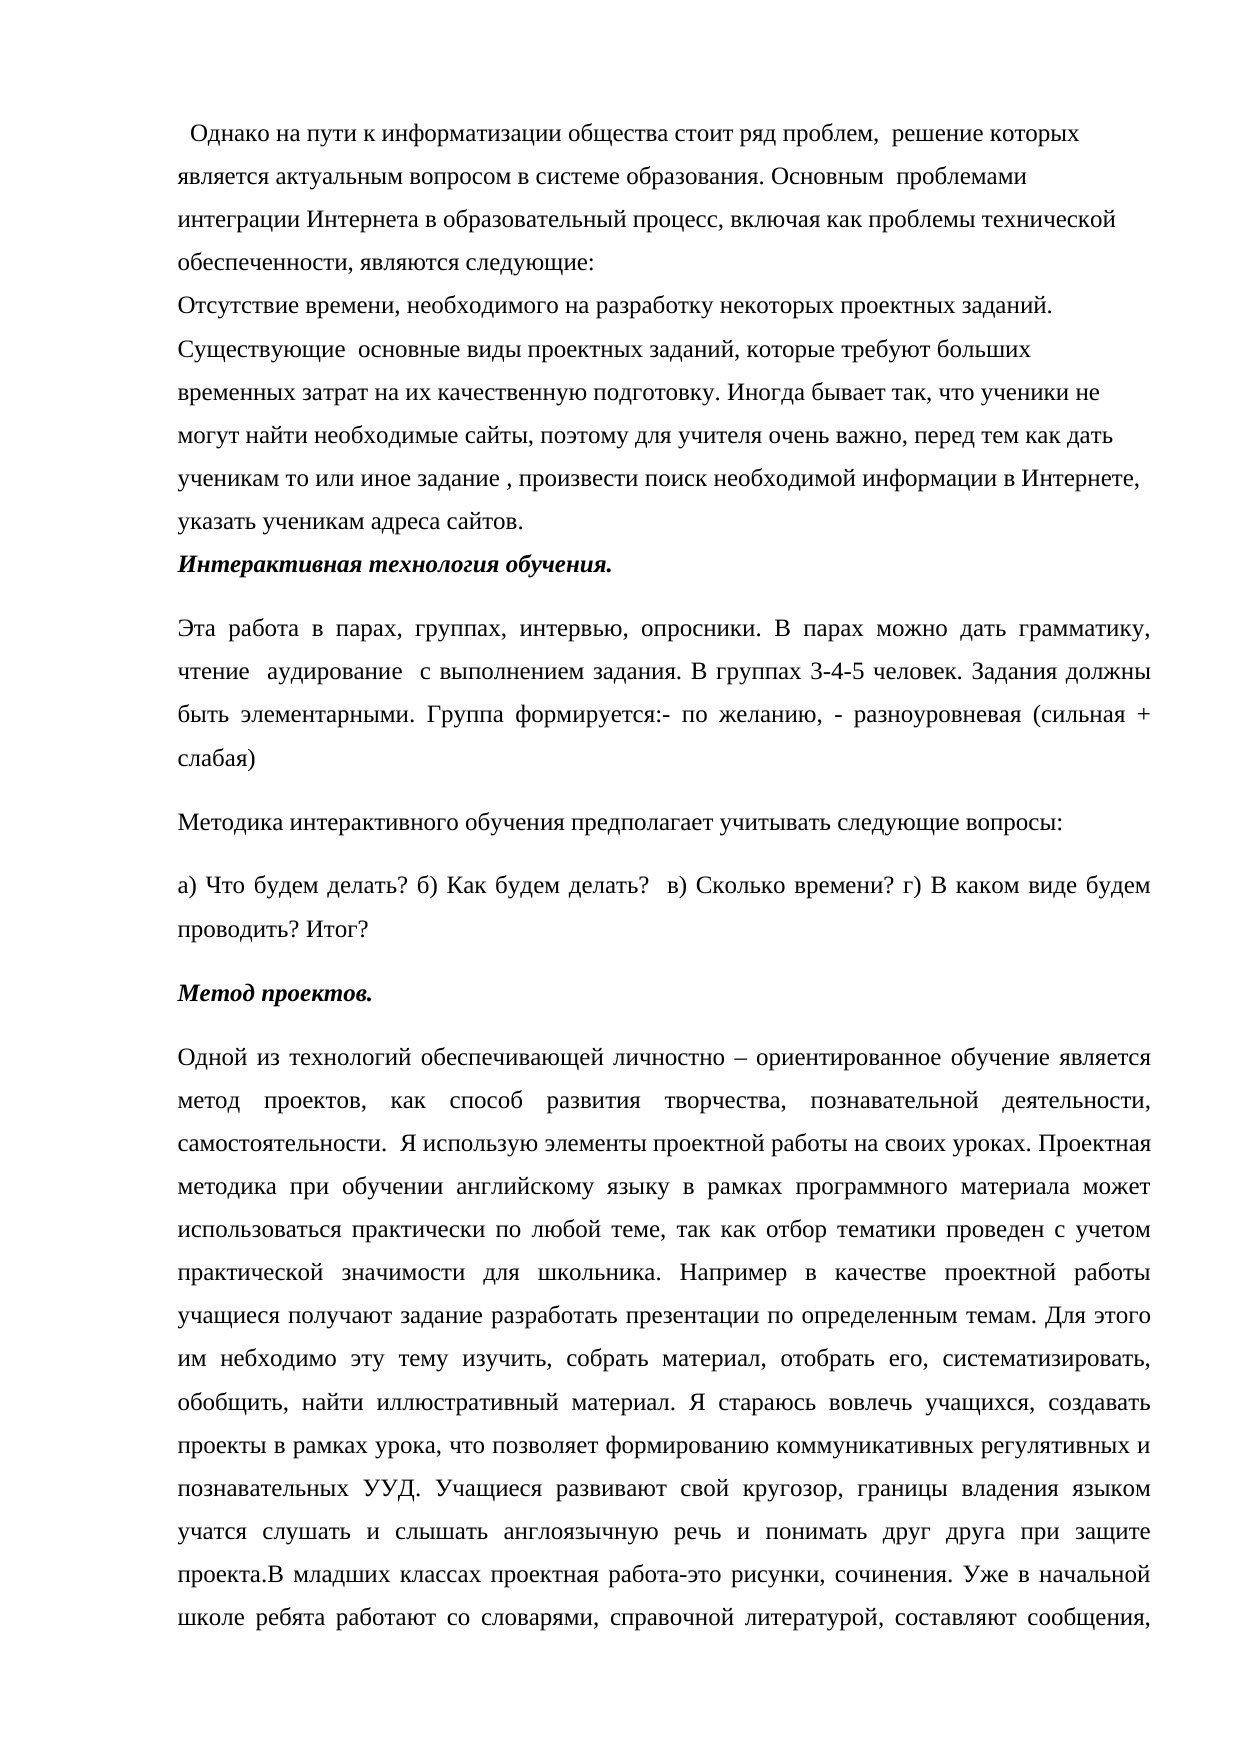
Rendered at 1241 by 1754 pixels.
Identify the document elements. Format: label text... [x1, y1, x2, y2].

text Методика интерактивного обучения предполагает учитывать следующие вопросы: [177, 807, 1152, 835]
text Эта работа в парах, группах, интервью, опросники. В парах можно дать грамматику, чтение аудирование с выполнением задания. В группах 3-4-5 человек. Задания должны быть элементарными. Группа формируется:- по желанию, - разноуровневая (сильная + слабая) [177, 613, 1152, 771]
text а) Что будем делать? б) Как будем делать? в) Сколько времени? г) В каком виде будем проводить? Итог? [177, 871, 1152, 942]
text Однако на пути к информатизации общества стоит ряд проблем, решение которых является актуальным вопросом в системе образования. Основным проблемами интеграции Интернета в образовательный процесс, включая как проблемы технической обеспеченности, являются следующие: Отсутствие времени, необходимого на разработку некоторых проектных заданий. Существующие основные виды проектных заданий, которые требуют больших временных затрат на их качественную подготовку. Иногда бывает так, что ученики не могут найти необходимые сайты, поэтому для учителя очень важно, перед тем как дать ученикам то или иное задание , произвести поиск необходимой информации в Интернете, указать ученикам адреса сайтов. Интерактивная технология обучения. [177, 118, 1152, 578]
text Метод проектов. [177, 978, 1152, 1006]
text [177, 1042, 1152, 1631]
